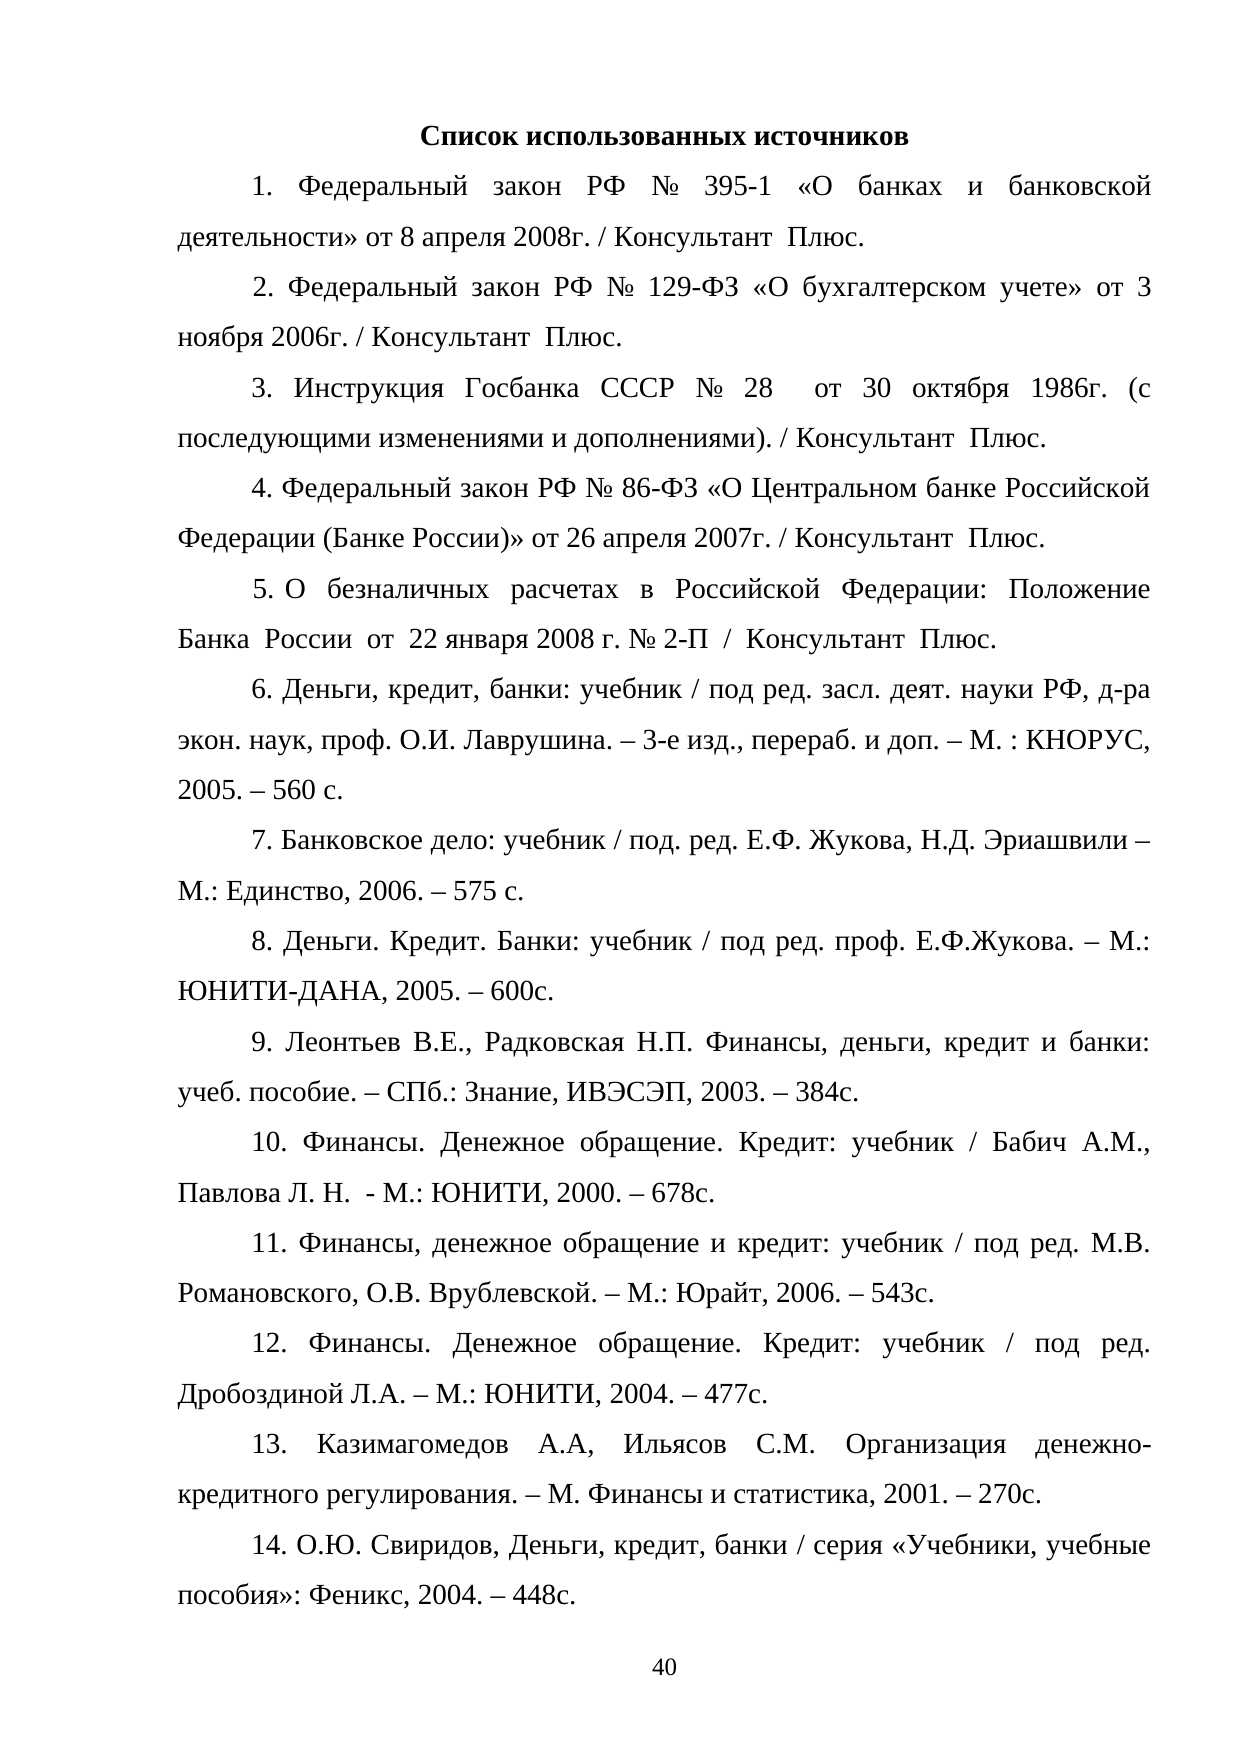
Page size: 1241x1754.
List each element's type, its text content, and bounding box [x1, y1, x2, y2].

text 14. О.Ю. Свиридов, Деньги, кредит, банки / серия «Учебники, учебные пособия»: Феникс, 2004. – 448с. [177, 1527, 1152, 1611]
text 1. Федеральный закон РФ № 395-1 «О банках и банковской деятельности» от 8 апреля 2008г. / Консультант Плюс. [177, 168, 1152, 252]
text 6. Деньги, кредит, банки: учебник / под ред. засл. деят. науки РФ, д-ра экон. наук, проф. О.И. Лаврушина. – 3-е изд., перераб. и доп. – М. : КНОРУС, 2005. – 560 с. [177, 672, 1152, 806]
text 13. Казимагомедов А.А, Ильясов С.М. Организация денежно-кредитного регулирования. – М. Финансы и статистика, 2001. – 270с. [177, 1426, 1152, 1510]
text 11. Финансы, денежное обращение и кредит: учебник / под ред. М.В. Романовского, О.В. Врублевской. – М.: Юрайт, 2006. – 543с. [177, 1225, 1152, 1309]
text 4. Федеральный закон РФ № 86-ФЗ «О Центральном банке Российской Федерации (Банке России)» от 26 апреля 2007г. / Консультант Плюс. [177, 470, 1152, 554]
text 3. Инструкция Госбанка СССР № 28 от 30 октября 1986г. (с последующими изменениями и дополнениями). / Консультант Плюс. [177, 370, 1152, 453]
text 5. О безналичных расчетах в Российской Федерации: Положение Банка России от 22 января 2008 г. № 2-П / Консультант Плюс. [177, 571, 1152, 655]
text Список использованных источников [177, 118, 1152, 152]
text 8. Деньги. Кредит. Банки: учебник / под ред. проф. Е.Ф.Жукова. – М.: ЮНИТИ-ДАНА, 2005. – 600с. [177, 923, 1152, 1007]
text 10. Финансы. Денежное обращение. Кредит: учебник / Бабич А.М., Павлова Л. Н. - М.: ЮНИТИ, 2000. – 678с. [177, 1124, 1152, 1208]
text 9. Леонтьев В.Е., Радковская Н.П. Финансы, деньги, кредит и банки: учеб. пособие. – СПб.: Знание, ИВЭСЭП, 2003. – 384с. [177, 1024, 1152, 1108]
text 7. Банковское дело: учебник / под. ред. Е.Ф. Жукова, Н.Д. Эриашвили – М.: Единство, 2006. – 575 с. [177, 822, 1152, 906]
text 12. Финансы. Денежное обращение. Кредит: учебник / под ред. Дробоздиной Л.А. – М.: ЮНИТИ, 2004. – 477с. [177, 1326, 1152, 1409]
text 2. Федеральный закон РФ № 129-ФЗ «О бухгалтерском учете» от 3 ноября 2006г. / Консультант Плюс. [177, 269, 1152, 353]
